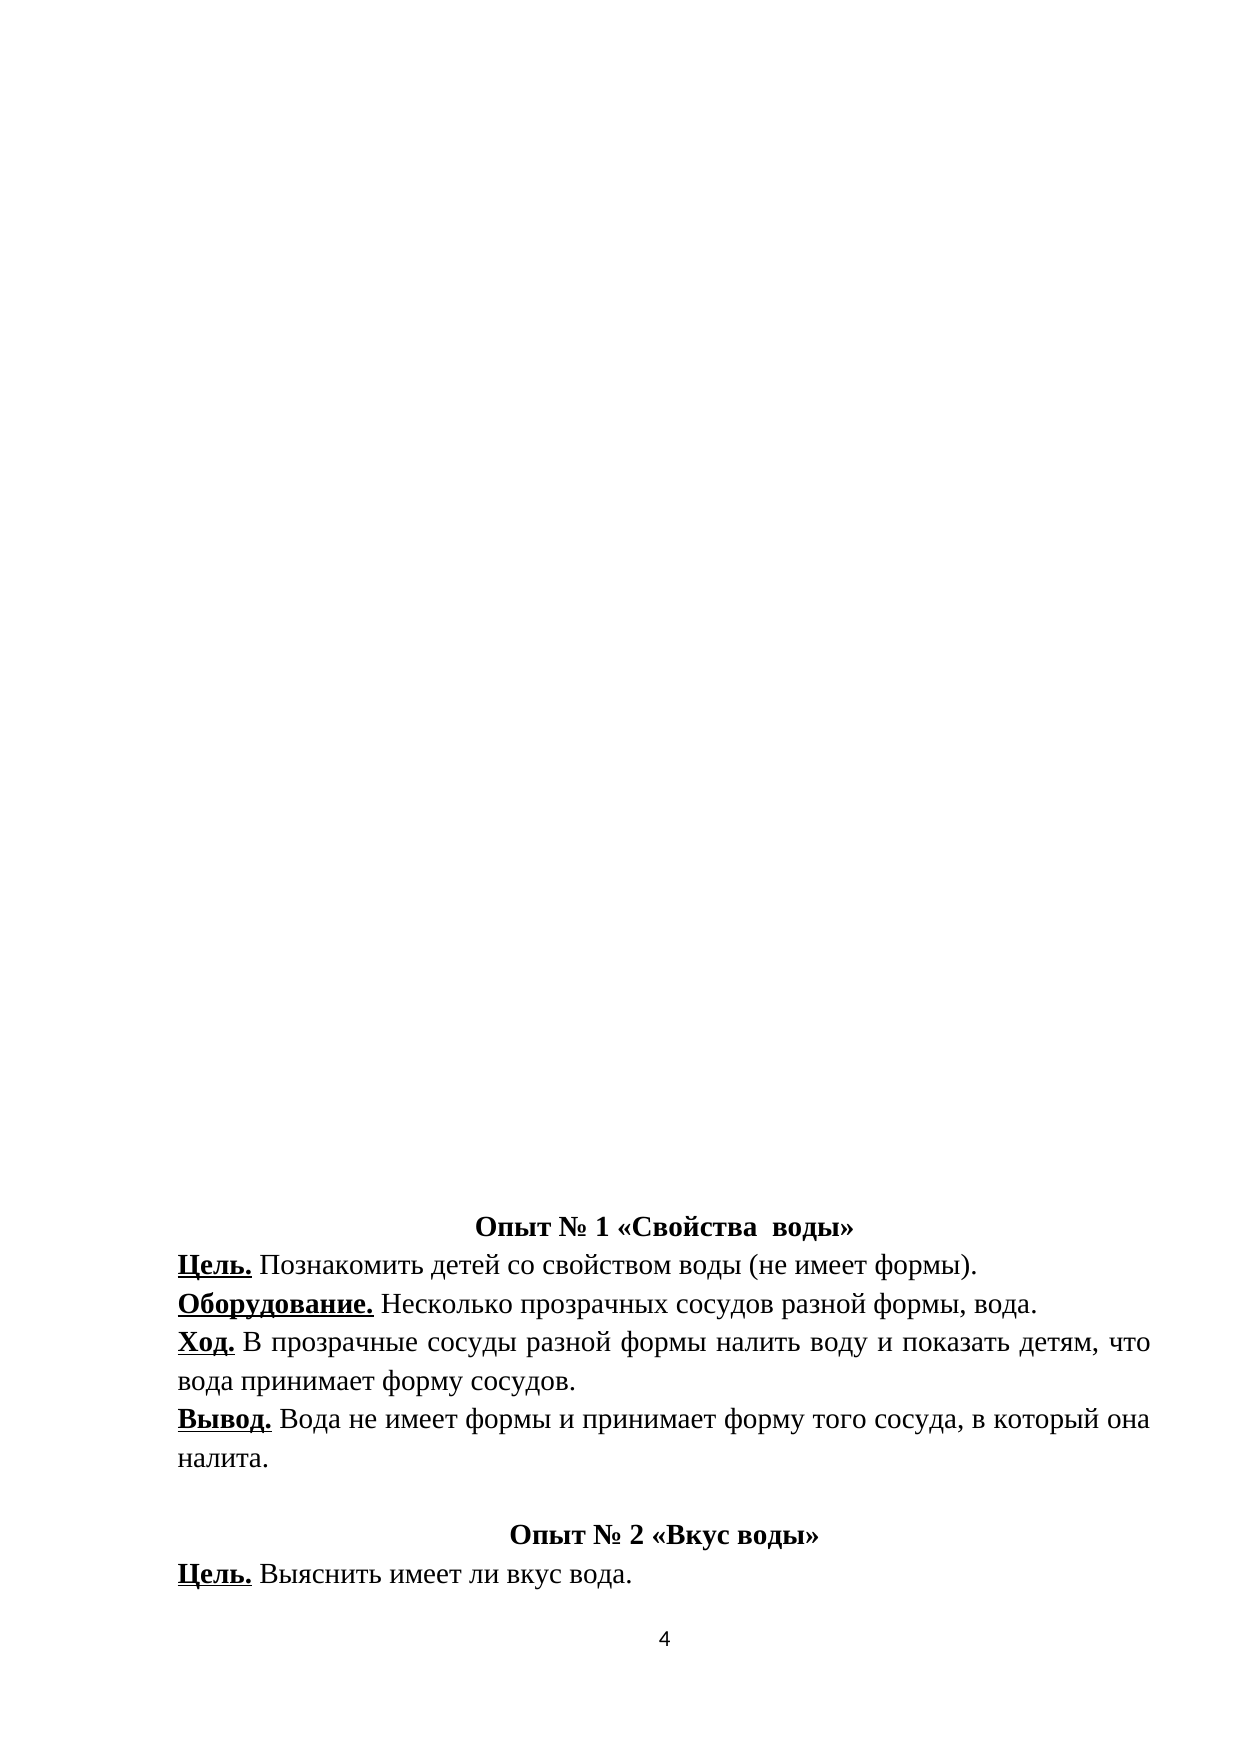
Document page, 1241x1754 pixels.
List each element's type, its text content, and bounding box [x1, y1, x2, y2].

text Ход. В прозрачные сосуды разной формы налить воду и показать детям, что вода принимает форму сосудов. [177, 1324, 1152, 1397]
text Вывод. Вода не имеет формы и принимает форму того сосуда, в который она налита. [177, 1402, 1152, 1474]
text Опыт № 2 «Вкус воды» [177, 1479, 1152, 1551]
text Опыт № 1 «Свойства воды» [177, 1209, 1152, 1242]
text Цель. Выяснить имеет ли вкус вода. [177, 1556, 1152, 1589]
text Цель. Познакомить детей со свойством воды (не имеет формы). [177, 1247, 1152, 1281]
text Оборудование. Несколько прозрачных сосудов разной формы, вода. [177, 1286, 1152, 1319]
